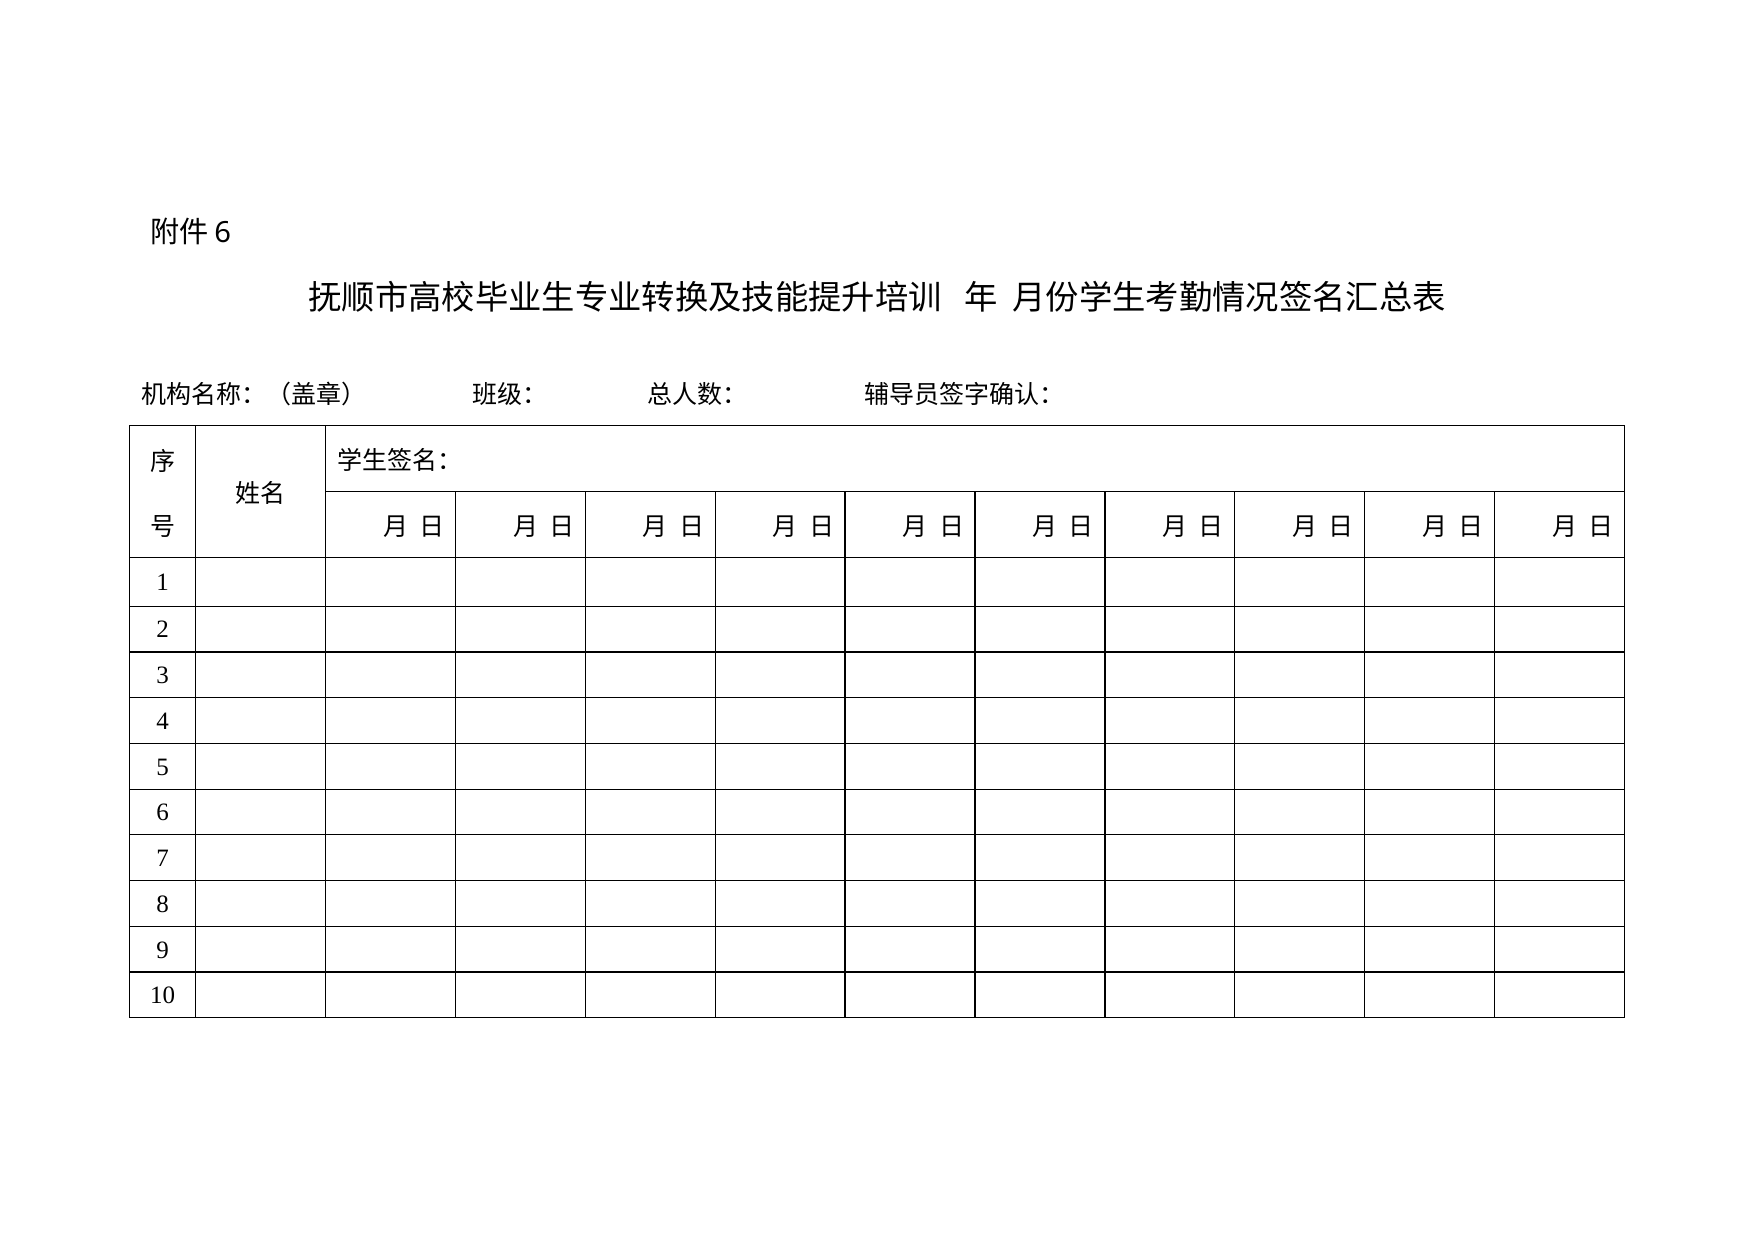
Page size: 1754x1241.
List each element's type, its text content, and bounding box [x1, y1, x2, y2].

table_header 机构名称：（盖章） 班级： 总人数： 辅导员签字确认： [130, 328, 1624, 425]
table_cell [326, 558, 455, 606]
table_cell 9 [130, 927, 195, 971]
table_cell 月 日 [1106, 492, 1234, 557]
table_cell [456, 927, 585, 971]
table_cell [196, 653, 325, 697]
table_cell [1365, 835, 1494, 880]
table_cell [976, 790, 1104, 834]
table_cell [1365, 607, 1494, 651]
table_cell 2 [130, 607, 195, 651]
table_cell [586, 881, 715, 926]
table_cell 6 [130, 790, 195, 834]
table_cell [846, 835, 974, 880]
table_cell 1 [130, 558, 195, 606]
table_cell [1495, 973, 1624, 1017]
table_cell [1235, 607, 1364, 651]
table_cell [1235, 790, 1364, 834]
table_cell 7 [130, 835, 195, 880]
table_cell [326, 744, 455, 788]
table_cell [846, 790, 974, 834]
table_cell [976, 698, 1104, 743]
table_cell [1106, 881, 1234, 926]
table_cell 月 日 [846, 492, 974, 557]
table_cell [1495, 744, 1624, 788]
table_cell 姓名 [196, 426, 325, 557]
table_cell [716, 790, 844, 834]
table_cell [456, 790, 585, 834]
table_cell [326, 927, 455, 971]
table_cell [1495, 790, 1624, 834]
table_cell [196, 790, 325, 834]
table_cell [326, 698, 455, 743]
table_cell [716, 881, 844, 926]
table_cell [456, 607, 585, 651]
table_cell [1235, 653, 1364, 697]
table_cell [1106, 744, 1234, 788]
table_cell [326, 881, 455, 926]
table_cell [196, 558, 325, 606]
table_cell [1365, 653, 1494, 697]
table_cell 月 日 [1495, 492, 1624, 557]
table_cell [586, 698, 715, 743]
table_cell 月 日 [976, 492, 1104, 557]
table_cell [1235, 698, 1364, 743]
table_cell [976, 881, 1104, 926]
table_cell [1495, 881, 1624, 926]
table_cell [196, 744, 325, 788]
table_cell [1365, 973, 1494, 1017]
table_cell [1106, 790, 1234, 834]
table_cell [1235, 558, 1364, 606]
table_cell [456, 744, 585, 788]
table_cell [846, 744, 974, 788]
table_cell [326, 835, 455, 880]
table_cell [1106, 653, 1234, 697]
table_cell [586, 973, 715, 1017]
table_cell [1365, 790, 1494, 834]
table_cell [326, 790, 455, 834]
table_cell [976, 835, 1104, 880]
table_cell [1106, 607, 1234, 651]
table_cell [196, 835, 325, 880]
table_cell [456, 698, 585, 743]
table_cell 月 日 [716, 492, 844, 557]
table_cell 月 日 [1365, 492, 1494, 557]
table_cell [1365, 881, 1494, 926]
table_cell [846, 558, 974, 606]
table_cell [1106, 698, 1234, 743]
table_cell [456, 881, 585, 926]
table_cell [586, 835, 715, 880]
table_cell [716, 927, 844, 971]
table_cell [976, 653, 1104, 697]
table_cell [846, 653, 974, 697]
table_cell [716, 698, 844, 743]
table_cell [586, 927, 715, 971]
table_cell [326, 607, 455, 651]
table_cell [1235, 835, 1364, 880]
table_cell [1235, 744, 1364, 788]
table_cell 10 [130, 973, 195, 1017]
table_cell [716, 653, 844, 697]
table_cell [976, 558, 1104, 606]
table_cell 8 [130, 881, 195, 926]
table_cell 月 日 [326, 492, 455, 557]
table_cell [456, 558, 585, 606]
table_cell [196, 881, 325, 926]
table_cell [716, 607, 844, 651]
table_cell [1365, 927, 1494, 971]
table_cell [326, 653, 455, 697]
table_cell [846, 927, 974, 971]
table_cell [976, 607, 1104, 651]
table_cell [1495, 558, 1624, 606]
table_cell [456, 653, 585, 697]
table_cell [1106, 558, 1234, 606]
table_cell [1106, 835, 1234, 880]
table_cell [586, 558, 715, 606]
table_cell [1235, 973, 1364, 1017]
text 抚顺市高校毕业生专业转换及技能提升培训 年 月份学生考勤情况签名汇总表 [150, 263, 1604, 328]
table_cell [716, 973, 844, 1017]
table_cell [716, 835, 844, 880]
table_cell [716, 558, 844, 606]
table_cell [326, 973, 455, 1017]
table_cell 月 日 [586, 492, 715, 557]
table_cell [1106, 973, 1234, 1017]
table_cell 3 [130, 653, 195, 697]
table_cell 月 日 [1235, 492, 1364, 557]
table_cell 序号 [130, 426, 195, 557]
table_cell [846, 881, 974, 926]
table_cell [586, 607, 715, 651]
table_cell [1495, 607, 1624, 651]
table_cell [716, 744, 844, 788]
table_cell [196, 607, 325, 651]
table_cell [586, 653, 715, 697]
table_cell [846, 973, 974, 1017]
table_cell [1495, 653, 1624, 697]
table_cell 4 [130, 698, 195, 743]
text 附件6 [150, 198, 1604, 263]
table_cell [1235, 881, 1364, 926]
table_cell [846, 607, 974, 651]
table_cell [846, 698, 974, 743]
table_cell [976, 744, 1104, 788]
table_cell [586, 790, 715, 834]
table_cell [1495, 698, 1624, 743]
table_cell 学生签名： [326, 426, 1624, 491]
table_cell [196, 927, 325, 971]
table_cell [1365, 698, 1494, 743]
table_cell [976, 927, 1104, 971]
table_cell [456, 835, 585, 880]
table_cell [456, 973, 585, 1017]
table_cell [1235, 927, 1364, 971]
table_cell [196, 698, 325, 743]
table_cell [586, 744, 715, 788]
table_cell [976, 973, 1104, 1017]
table_cell [1495, 835, 1624, 880]
table_cell [196, 973, 325, 1017]
table_cell [1365, 558, 1494, 606]
table_cell 月 日 [456, 492, 585, 557]
table_cell 5 [130, 744, 195, 788]
table_cell [1106, 927, 1234, 971]
table_cell [1495, 927, 1624, 971]
table_cell [1365, 744, 1494, 788]
